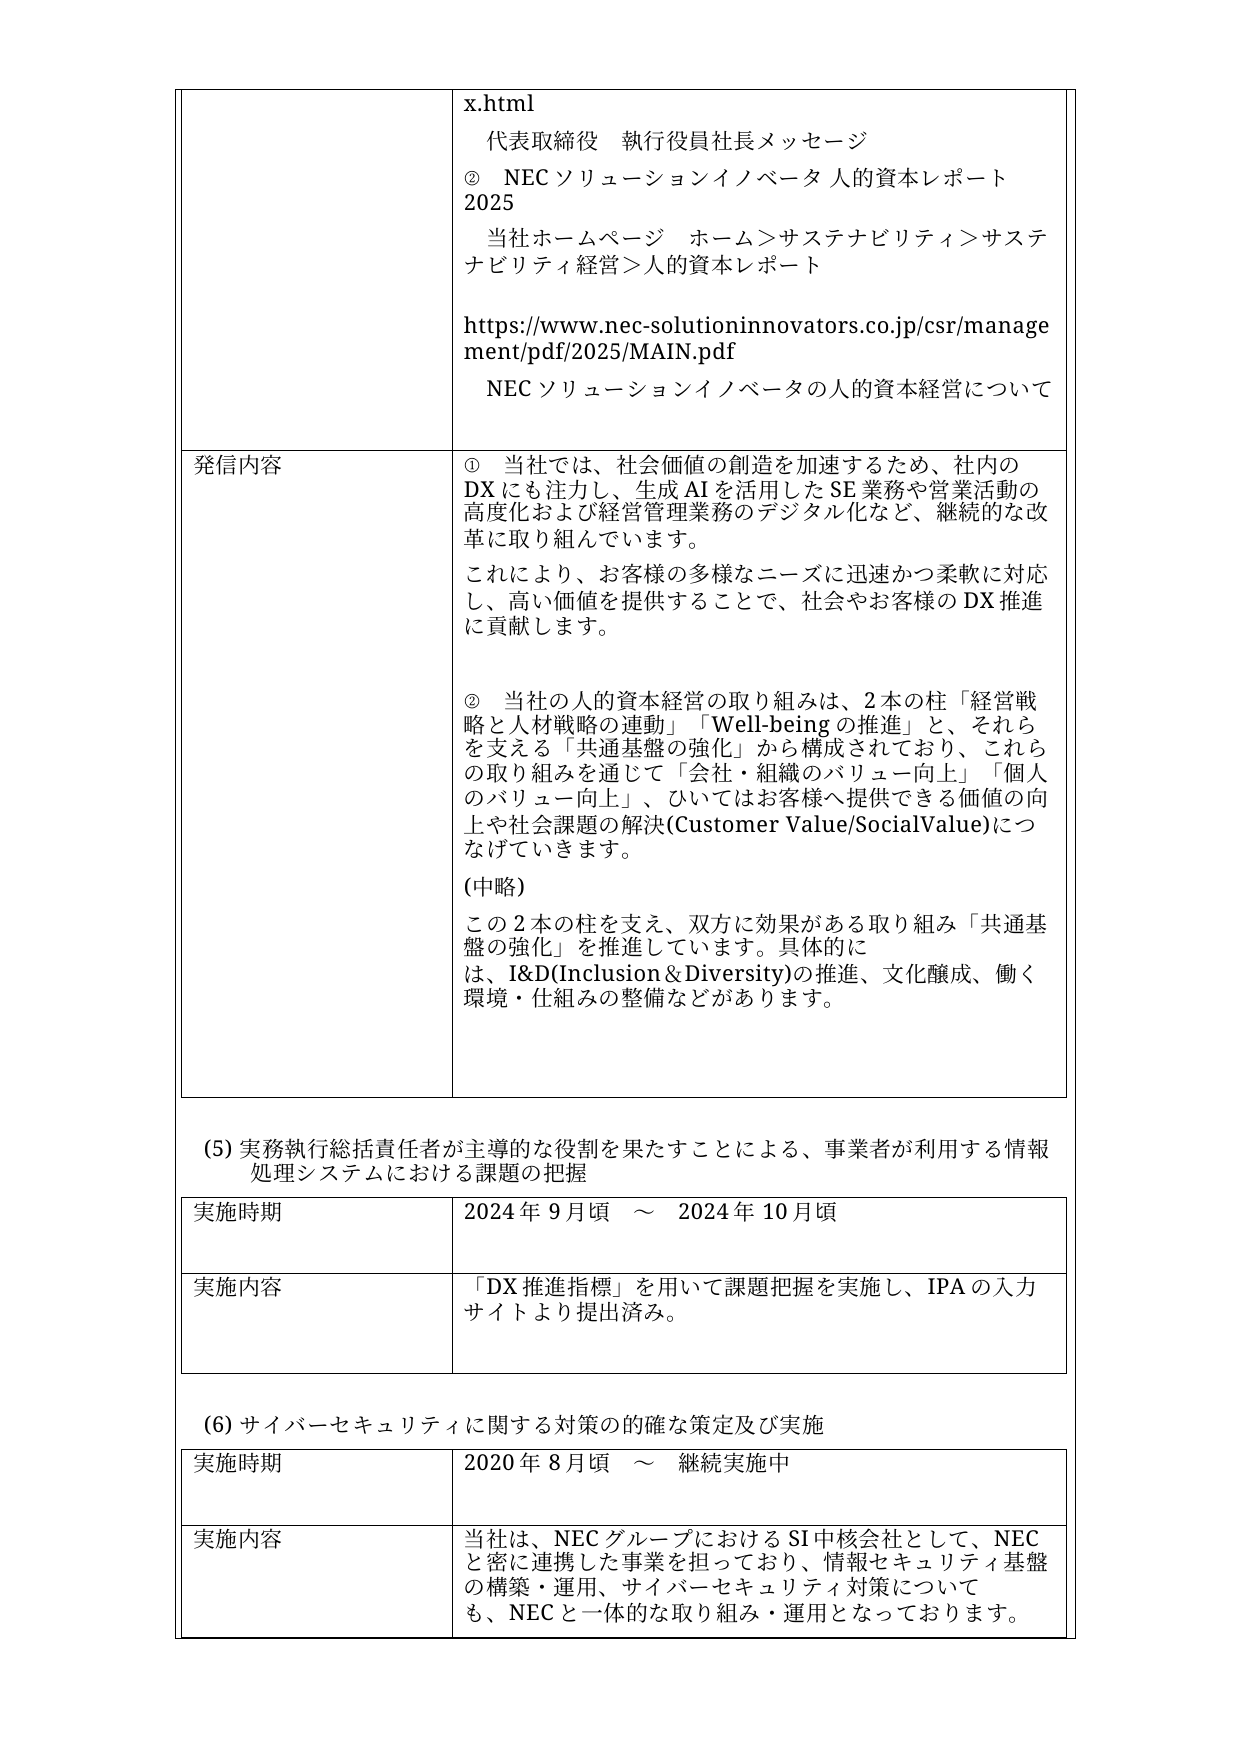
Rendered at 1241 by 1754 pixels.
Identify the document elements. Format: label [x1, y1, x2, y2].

table_cell [176, 90, 1075, 1638]
